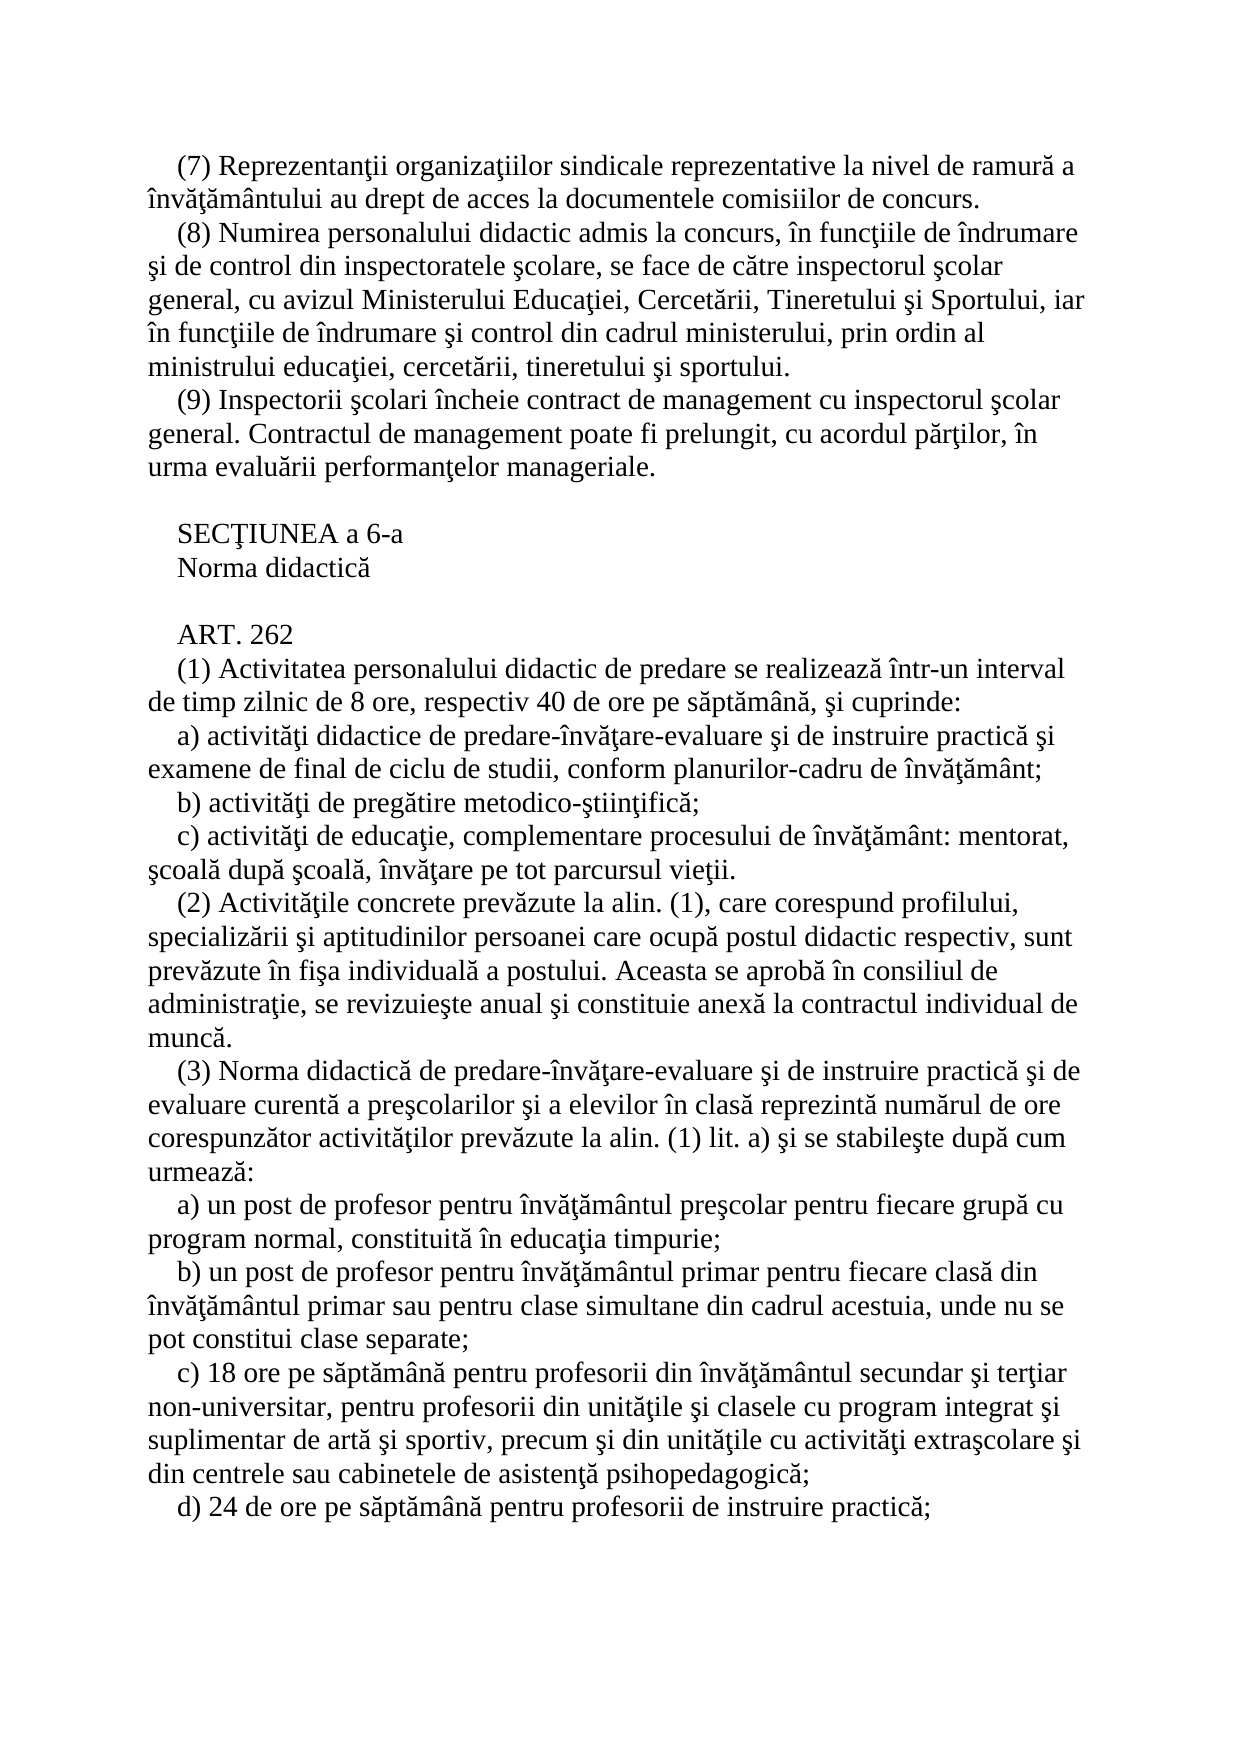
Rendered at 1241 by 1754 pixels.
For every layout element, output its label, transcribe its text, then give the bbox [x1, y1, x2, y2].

text ART. 262 [148, 617, 1093, 651]
text d) 24 de ore pe săptămână pentru profesorii de instruire practică; [148, 1489, 1093, 1523]
text Norma didactică [148, 550, 1093, 584]
text b) un post de profesor pentru învăţământul primar pentru fiecare clasă din învăţământul primar sau pentru clase simultane din cadrul acestuia, unde nu se pot constitui clase separate; [148, 1254, 1093, 1355]
text (9) Inspectorii şcolari încheie contract de management cu inspectorul şcolar general. Contractul de management poate fi prelungit, cu acordul părţilor, în urma evaluării performanţelor manageriale. [148, 382, 1093, 483]
text a) un post de profesor pentru învăţământul preşcolar pentru fiecare grupă cu program normal, constituită în educaţia timpurie; [148, 1187, 1093, 1254]
text SECŢIUNEA a 6-a [148, 517, 1093, 550]
text b) activităţi de pregătire metodico-ştiinţifică; [148, 785, 1093, 818]
text (1) Activitatea personalului didactic de predare se realizează într-un interval de timp zilnic de 8 ore, respectiv 40 de ore pe săptămână, şi cuprinde: [148, 651, 1093, 718]
text c) activităţi de educaţie, complementare procesului de învăţământ: mentorat, şcoală după şcoală, învăţare pe tot parcursul vieţii. [148, 818, 1093, 886]
text (7) Reprezentanţii organizaţiilor sindicale reprezentative la nivel de ramură a învăţământului au drept de acces la documentele comisiilor de concurs. [148, 148, 1093, 215]
text (8) Numirea personalului didactic admis la concurs, în funcţiile de îndrumare şi de control din inspectoratele şcolare, se face de către inspectorul şcolar general, cu avizul Ministerului Educaţiei, Cercetării, Tineretului şi Sportului, iar în funcţiile de îndrumare şi control din cadrul ministerului, prin ordin al ministrului educaţiei, cercetării, tineretului şi sportului. [148, 215, 1093, 382]
text c) 18 ore pe săptămână pentru profesorii din învăţământul secundar şi terţiar non-universitar, pentru profesorii din unităţile şi clasele cu program integrat şi suplimentar de artă şi sportiv, precum şi din unităţile cu activităţi extraşcolare şi din centrele sau cabinetele de asistenţă psihopedagogică; [148, 1355, 1093, 1489]
text a) activităţi didactice de predare-învăţare-evaluare şi de instruire practică şi examene de final de ciclu de studii, conform planurilor-cadru de învăţământ; [148, 718, 1093, 785]
text (2) Activităţile concrete prevăzute la alin. (1), care corespund profilului, specializării şi aptitudinilor persoanei care ocupă postul didactic respectiv, sunt prevăzute în fişa individuală a postului. Aceasta se aprobă în consiliul de administraţie, se revizuieşte anual şi constituie anexă la contractul individual de muncă. [148, 886, 1093, 1053]
text (3) Norma didactică de predare-învăţare-evaluare şi de instruire practică şi de evaluare curentă a preşcolarilor şi a elevilor în clasă reprezintă numărul de ore corespunzător activităţilor prevăzute la alin. (1) lit. a) şi se stabileşte după cum urmează: [148, 1053, 1093, 1187]
